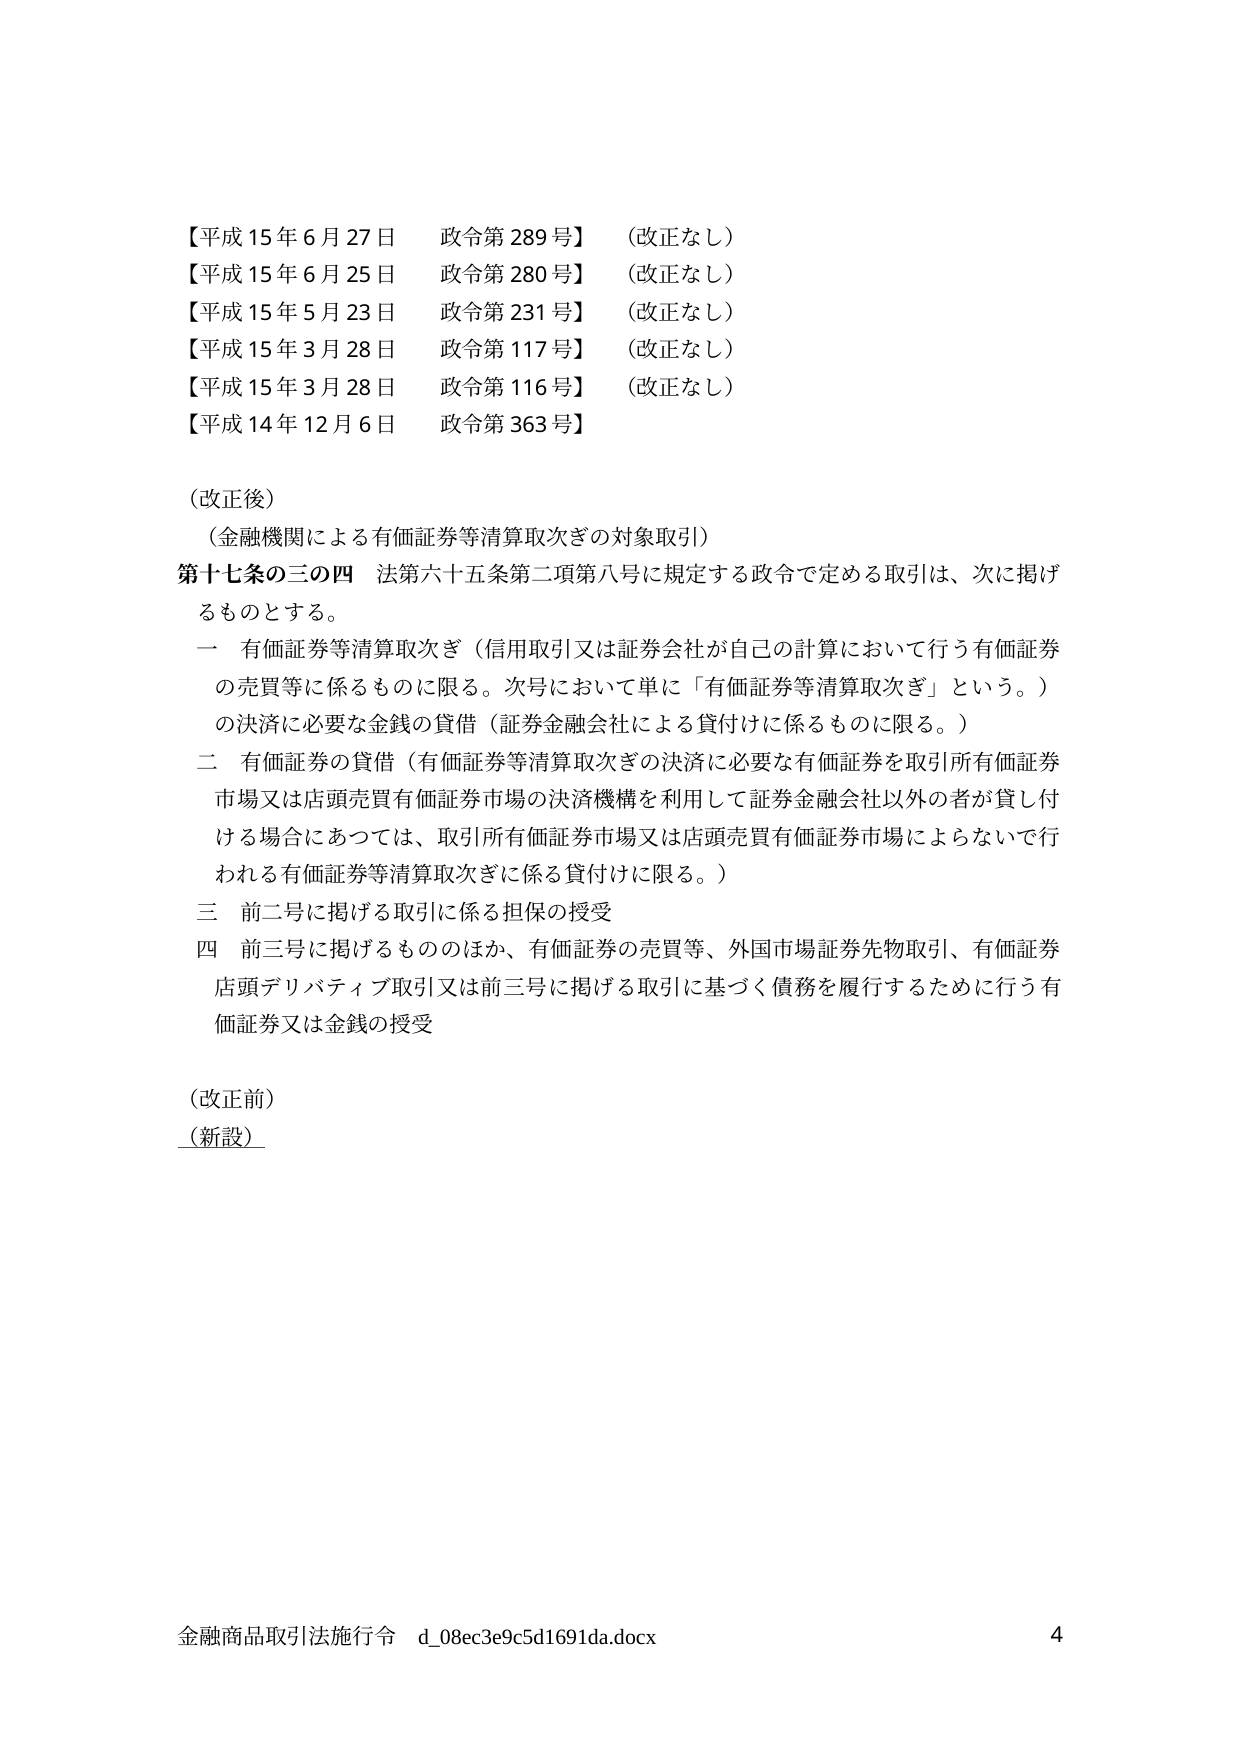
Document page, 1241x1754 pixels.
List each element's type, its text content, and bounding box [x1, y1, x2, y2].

text 【平成15年3月28日 政令第117号】 （改正なし） [177, 329, 1063, 367]
text 【平成15年6月27日 政令第289号】 （改正なし） [177, 217, 1063, 254]
text 【平成15年3月28日 政令第116号】 （改正なし） [177, 367, 1063, 404]
text （改正前） [177, 1079, 1063, 1117]
text 【平成14年12月6日 政令第363号】 [177, 404, 1063, 442]
text （新設） [177, 1117, 1063, 1154]
text 一 有価証券等清算取次ぎ（信用取引又は証券会社が自己の計算において行う有価証券の売買等に係るものに限る。次号において単に「有価証券等清算取次ぎ」という。）の決済に必要な金銭の貸借（証券金融会社による貸付けに係るものに限る。） [196, 629, 1063, 742]
text 【平成15年6月25日 政令第280号】 （改正なし） [177, 254, 1063, 292]
text （改正後） [177, 479, 1063, 517]
text （金融機関による有価証券等清算取次ぎの対象取引） [196, 517, 1063, 554]
text 第十七条の三の四 法第六十五条第二項第八号に規定する政令で定める取引は、次に掲げるものとする。 [177, 554, 1063, 629]
text 二 有価証券の貸借（有価証券等清算取次ぎの決済に必要な有価証券を取引所有価証券市場又は店頭売買有価証券市場の決済機構を利用して証券金融会社以外の者が貸し付ける場合にあつては、取引所有価証券市場又は店頭売買有価証券市場によらないで行われる有価証券等清算取次ぎに係る貸付けに限る。） [196, 742, 1063, 892]
text 三 前二号に掲げる取引に係る担保の授受 [196, 892, 1063, 929]
text 四 前三号に掲げるもののほか、有価証券の売買等、外国市場証券先物取引、有価証券店頭デリバティブ取引又は前三号に掲げる取引に基づく債務を履行するために行う有価証券又は金銭の授受 [196, 929, 1063, 1042]
text 【平成15年5月23日 政令第231号】 （改正なし） [177, 292, 1063, 329]
